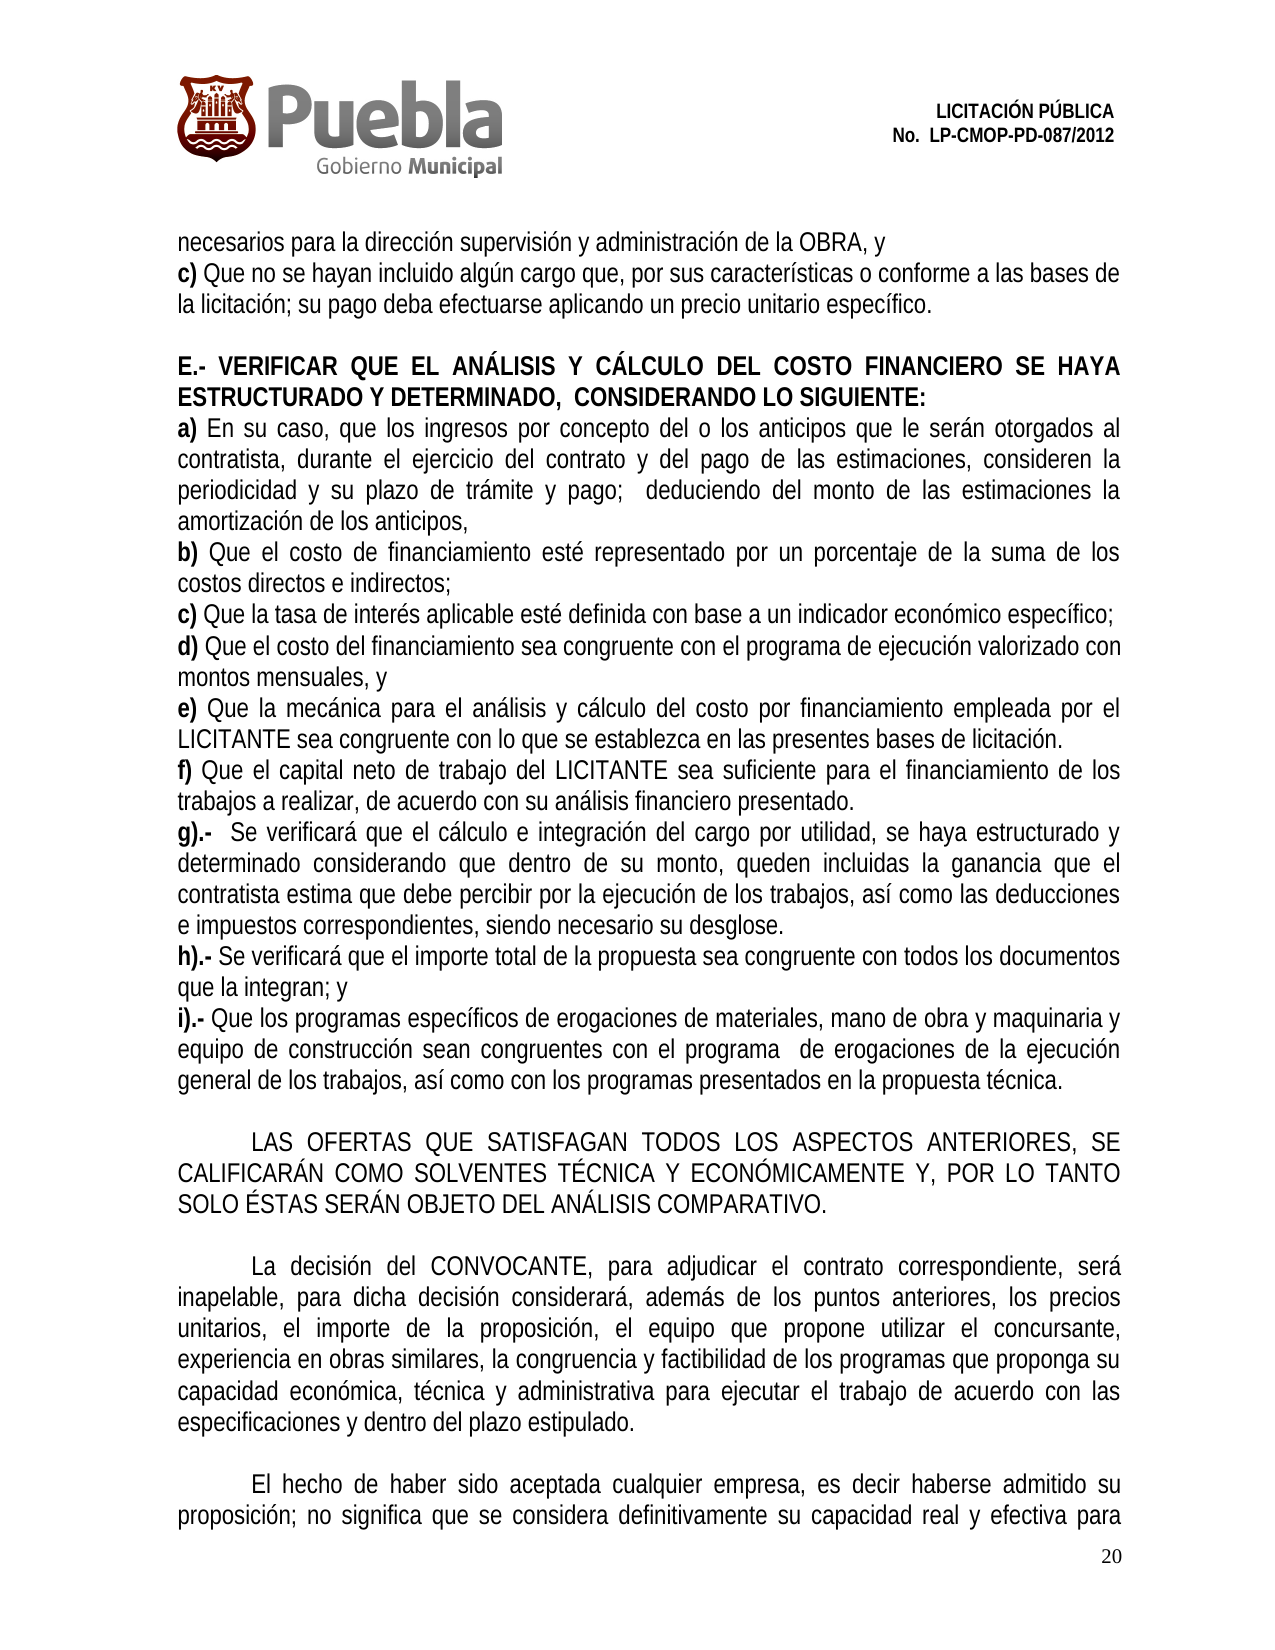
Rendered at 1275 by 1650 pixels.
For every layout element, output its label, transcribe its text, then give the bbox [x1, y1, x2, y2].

text b) Que el costo de financiamiento esté representado por un porcentaje de la suma de los costos directos e indirectos; [177, 537, 1122, 599]
text f) Que el capital neto de trabajo del LICITANTE sea suficiente para el financiamiento de los trabajos a realizar, de acuerdo con su análisis financiero presentado. [177, 754, 1122, 816]
text E.- VERIFICAR QUE EL ANÁLISIS Y CÁLCULO DEL COSTO FINANCIERO SE HAYA ESTRUCTURADO Y DETERMINADO, CONSIDERANDO LO SIGUIENTE: [177, 350, 1122, 412]
picture [177, 75, 502, 178]
text i).- Que los programas específicos de erogaciones de materiales, mano de obra y maquinaria y equipo de construcción sean congruentes con el programa de erogaciones de la ejecución general de los trabajos, así como con los programas presentados en la propuesta técnica. [177, 1002, 1122, 1095]
text c) Que la tasa de interés aplicable esté definida con base a un indicador económico específico; [177, 599, 1122, 630]
text LAS OFERTAS QUE SATISFAGAN TODOS LOS ASPECTOS ANTERIORES, SE CALIFICARÁN COMO SOLVENTES TÉCNICA Y ECONÓMICAMENTE Y, POR LO TANTO SOLO ÉSTAS SERÁN OBJETO DEL ANÁLISIS COMPARATIVO. [177, 1126, 1122, 1219]
text a) En su caso, que los ingresos por concepto del o los anticipos que le serán otorgados al contratista, durante el ejercicio del contrato y del pago de las estimaciones, consideren la periodicidad y su plazo de trámite y pago; deduciendo del monto de las estimaciones la amortización de los anticipos, [177, 412, 1122, 537]
text g).- Se verificará que el cálculo e integración del cargo por utilidad, se haya estructurado y determinado considerando que dentro de su monto, queden incluidas la ganancia que el contratista estima que debe percibir por la ejecución de los trabajos, así como las deducciones e impuestos correspondientes, siendo necesario su desglose. [177, 816, 1122, 940]
text d) Que el costo del financiamiento sea congruente con el programa de ejecución valorizado con montos mensuales, y [177, 630, 1122, 692]
text c) Que no se hayan incluido algún cargo que, por sus características o conforme a las bases de la licitación; su pago deba efectuarse aplicando un precio unitario específico. [177, 257, 1122, 319]
text e) Que la mecánica para el análisis y cálculo del costo por financiamiento empleada por el LICITANTE sea congruente con lo que se establezca en las presentes bases de licitación. [177, 692, 1122, 754]
text h).- Se verificará que el importe total de la propuesta sea congruente con todos los documentos que la integran; y [177, 940, 1122, 1002]
text La decisión del CONVOCANTE, para adjudicar el contrato correspondiente, será inapelable, para dicha decisión considerará, además de los puntos anteriores, los precios unitarios, el importe de la proposición, el equipo que propone utilizar el concursante, experiencia en obras similares, la congruencia y factibilidad de los programas que proponga su capacidad económica, técnica y administrativa para ejecutar el trabajo de acuerdo con las especificaciones y dentro del plazo estipulado. [177, 1251, 1122, 1437]
